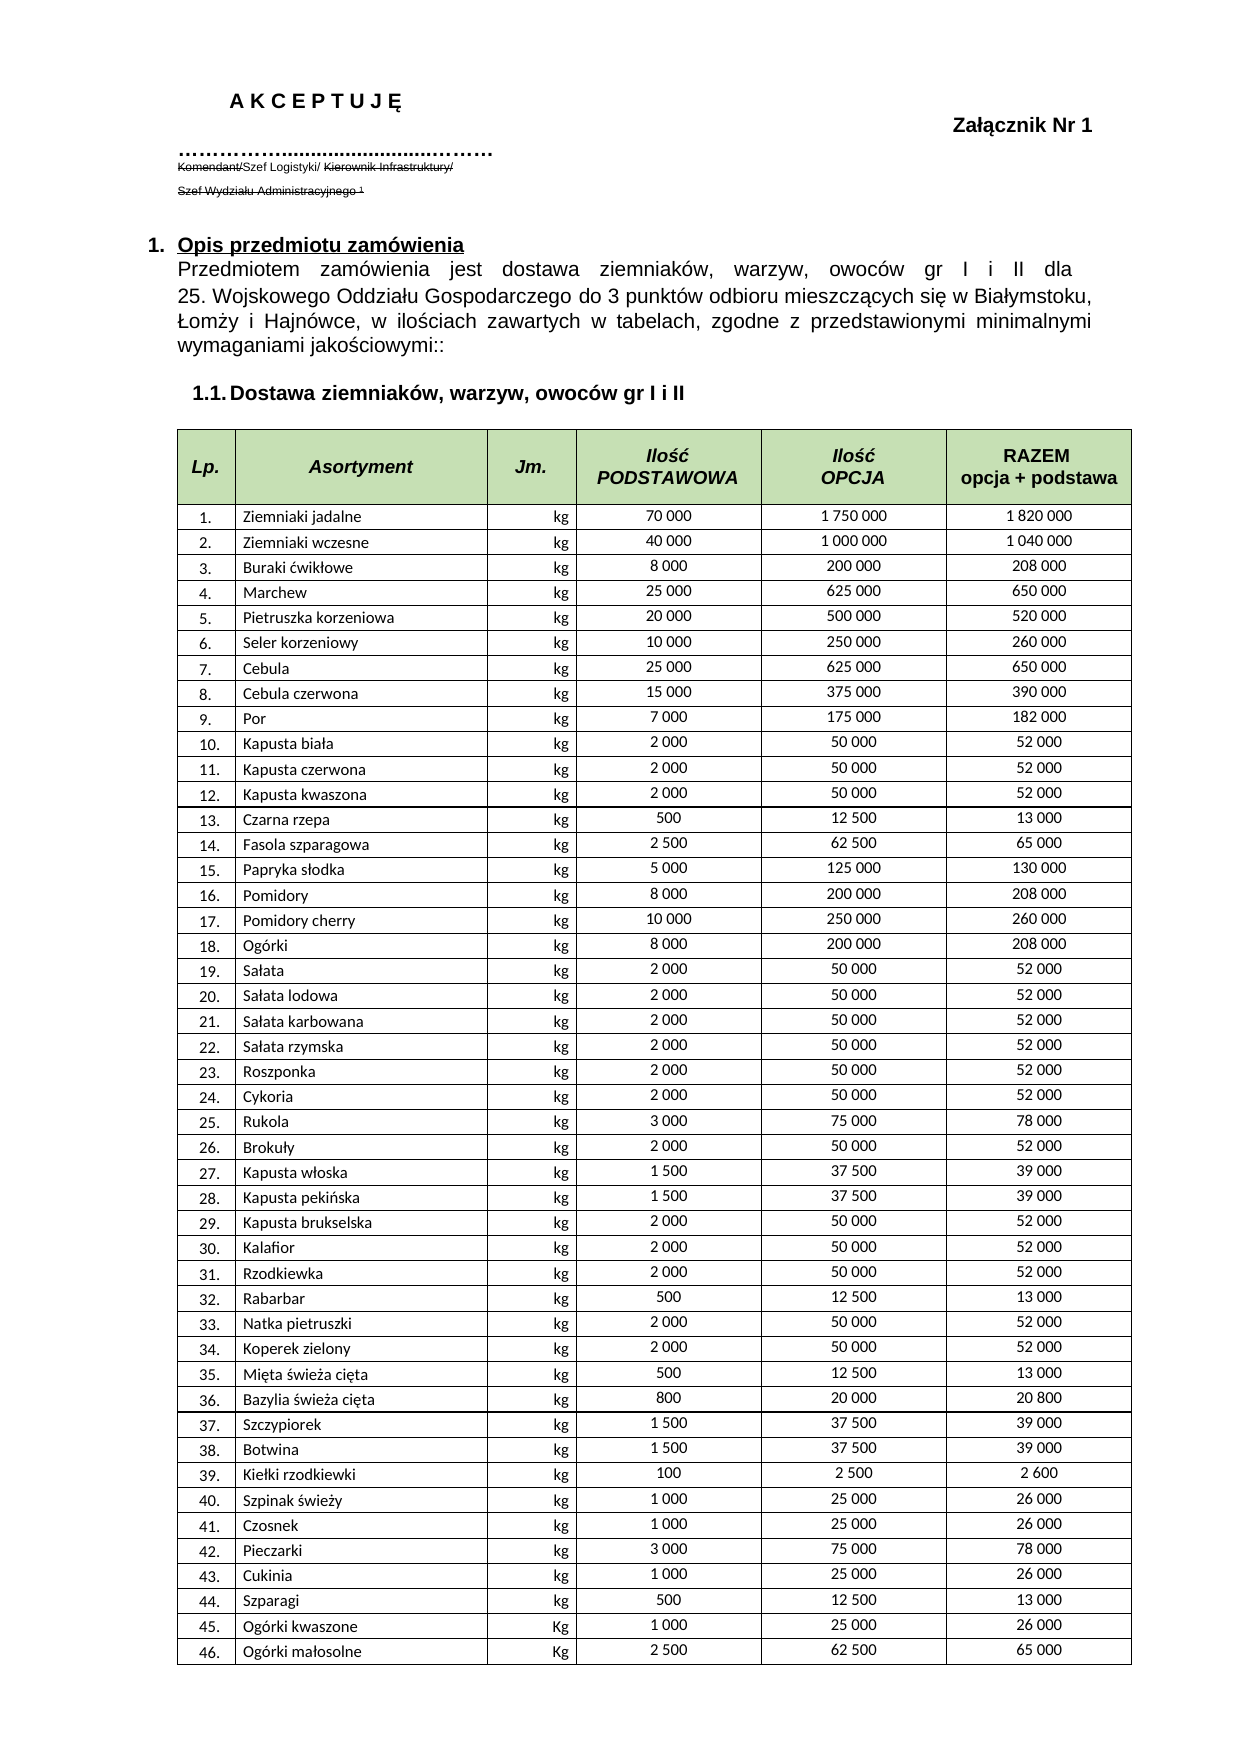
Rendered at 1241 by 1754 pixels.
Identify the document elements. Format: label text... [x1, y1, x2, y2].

table_cell 50 000 [762, 782, 946, 806]
table_cell 2 000 [577, 1034, 761, 1058]
table_cell [178, 1261, 235, 1285]
table_cell 3 000 [577, 1539, 761, 1563]
table_cell [178, 1135, 235, 1159]
list Komendant/Szef Logistyki/ Kierownik Infrastruktury/ [177, 161, 1093, 184]
table_cell Rzodkiewka [236, 1261, 487, 1285]
table_cell 50 000 [762, 959, 946, 983]
table_cell 2 000 [577, 1135, 761, 1159]
table_cell 2 000 [577, 1337, 761, 1361]
table_cell 62 500 [762, 1639, 946, 1663]
table_cell 625 000 [762, 656, 946, 680]
table_cell Sałata [236, 959, 487, 983]
table_cell kg [488, 1135, 576, 1159]
table_cell 650 000 [947, 656, 1131, 680]
table_cell 52 000 [947, 1085, 1131, 1109]
table_cell 25 000 [577, 581, 761, 605]
table_cell 75 000 [762, 1110, 946, 1134]
table_cell 8 000 [577, 555, 761, 579]
table_cell [178, 757, 235, 781]
table_cell 7 000 [577, 707, 761, 731]
table_cell 2 000 [577, 1211, 761, 1235]
table_cell 50 000 [762, 984, 946, 1008]
table_cell Kapusta pekińska [236, 1186, 487, 1210]
table_cell 2 000 [577, 1261, 761, 1285]
table_cell 50 000 [762, 1337, 946, 1361]
table_cell 200 000 [762, 934, 946, 958]
table_cell [178, 1438, 235, 1462]
table_cell [178, 883, 235, 907]
table_cell 26 000 [947, 1564, 1131, 1588]
table_cell kg [488, 883, 576, 907]
table_cell 1 750 000 [762, 505, 946, 529]
table_cell 26 000 [947, 1513, 1131, 1537]
table_cell kg [488, 1438, 576, 1462]
table_cell [178, 1513, 235, 1537]
table_cell 500 [577, 1362, 761, 1386]
table_cell Koperek zielony [236, 1337, 487, 1361]
table_cell Roszponka [236, 1060, 487, 1084]
table_cell 10 000 [577, 631, 761, 655]
table_cell Kalafior [236, 1236, 487, 1260]
table_cell Sałata lodowa [236, 984, 487, 1008]
table_cell 50 000 [762, 1135, 946, 1159]
table_cell 52 000 [947, 1236, 1131, 1260]
table_cell [178, 1463, 235, 1487]
table_cell [178, 581, 235, 605]
table_cell 78 000 [947, 1539, 1131, 1563]
table_cell 2 000 [577, 782, 761, 806]
table_cell kg [488, 1387, 576, 1411]
table_cell [178, 681, 235, 706]
table_cell [178, 505, 235, 529]
table_cell [178, 1387, 235, 1411]
table_cell kg [488, 1110, 576, 1134]
table_cell 12 500 [762, 1589, 946, 1613]
table_cell 25 000 [762, 1614, 946, 1638]
table_cell [178, 959, 235, 983]
table_header RAZEM opcja + podstawa [947, 430, 1131, 504]
list Opis przedmiotu zamówienia [148, 232, 1093, 256]
table_cell kg [488, 833, 576, 857]
table_cell 250 000 [762, 908, 946, 932]
table_cell 520 000 [947, 606, 1131, 630]
table_cell [178, 1286, 235, 1311]
table_cell [178, 1186, 235, 1210]
table_cell Por [236, 707, 487, 731]
table_cell Papryka słodka [236, 858, 487, 882]
table_cell kg [488, 782, 576, 806]
table_header Asortyment [236, 430, 487, 504]
table_cell 12 500 [762, 808, 946, 832]
table_cell 37 500 [762, 1186, 946, 1210]
table_cell kg [488, 1539, 576, 1563]
table_cell 12 500 [762, 1286, 946, 1311]
table_cell 52 000 [947, 1211, 1131, 1235]
table_cell 200 000 [762, 555, 946, 579]
table_cell 12 500 [762, 1362, 946, 1386]
table_cell 1 000 [577, 1488, 761, 1512]
table_cell 50 000 [762, 757, 946, 781]
table_header Jm. [488, 430, 576, 504]
table_cell [178, 555, 235, 579]
table_cell kg [488, 606, 576, 630]
table_cell 39 000 [947, 1186, 1131, 1210]
table_cell kg [488, 1085, 576, 1109]
table_cell kg [488, 1160, 576, 1184]
table_cell 2 500 [762, 1463, 946, 1487]
table_cell Sałata rzymska [236, 1034, 487, 1058]
table_cell Ziemniaki wczesne [236, 530, 487, 554]
table_cell Rabarbar [236, 1286, 487, 1311]
table_cell 2 000 [577, 1236, 761, 1260]
table_cell Szparagi [236, 1589, 487, 1613]
table_cell 2 500 [577, 833, 761, 857]
table_cell Czosnek [236, 1513, 487, 1537]
table_cell 8 000 [577, 934, 761, 958]
table_cell Sałata karbowana [236, 1009, 487, 1033]
table_cell 625 000 [762, 581, 946, 605]
table_cell 50 000 [762, 1085, 946, 1109]
table_cell 2 000 [577, 1009, 761, 1033]
table_cell 1 000 [577, 1614, 761, 1638]
table_cell 15 000 [577, 681, 761, 706]
table_cell kg [488, 707, 576, 731]
table_cell 500 000 [762, 606, 946, 630]
table_cell [178, 1413, 235, 1437]
table_cell 5 000 [577, 858, 761, 882]
table_cell [178, 1312, 235, 1336]
table_cell 40 000 [577, 530, 761, 554]
table_cell kg [488, 1564, 576, 1588]
table_cell Szczypiorek [236, 1413, 487, 1437]
list A K C E P T U J Ę [177, 89, 1093, 113]
table_cell 375 000 [762, 681, 946, 706]
table_cell kg [488, 1261, 576, 1285]
table_cell Kapusta kwaszona [236, 782, 487, 806]
table_cell 65 000 [947, 833, 1131, 857]
table_header Ilość OPCJA [762, 430, 946, 504]
table_cell 13 000 [947, 1362, 1131, 1386]
table_cell kg [488, 581, 576, 605]
table_cell 1 500 [577, 1186, 761, 1210]
table_cell [178, 1060, 235, 1084]
table_cell 52 000 [947, 1337, 1131, 1361]
table_cell 182 000 [947, 707, 1131, 731]
table_cell Kapusta czerwona [236, 757, 487, 781]
table_cell 52 000 [947, 1060, 1131, 1084]
table_cell Kapusta biała [236, 732, 487, 756]
list Przedmiotem zamówienia jest dostawa ziemniaków, warzyw, owoców gr I i II dla 25. Wojskowego Oddziału Gospodarczego do 3 punktów odbioru mieszczących się w Białymstoku, Łomży i Hajnówce, w ilościach zawartych w tabelach, zgodne z przedstawionymi minimalnymi wymaganiami jakościowymi:: [177, 256, 1093, 357]
table_cell Pomidory cherry [236, 908, 487, 932]
table_cell kg [488, 656, 576, 680]
table_cell [178, 934, 235, 958]
table_cell kg [488, 1211, 576, 1235]
table_cell kg [488, 1236, 576, 1260]
table_cell Kapusta włoska [236, 1160, 487, 1184]
table_cell 20 000 [577, 606, 761, 630]
table_cell [178, 858, 235, 882]
table_cell kg [488, 530, 576, 554]
table_cell Mięta świeża cięta [236, 1362, 487, 1386]
table_cell Pieczarki [236, 1539, 487, 1563]
table_cell 2 600 [947, 1463, 1131, 1487]
table_cell kg [488, 959, 576, 983]
table_cell Szpinak świeży [236, 1488, 487, 1512]
table_cell 52 000 [947, 782, 1131, 806]
table_cell kg [488, 808, 576, 832]
table_cell kg [488, 631, 576, 655]
table_cell [178, 1488, 235, 1512]
table_cell Cebula [236, 656, 487, 680]
table_cell Ogórki kwaszone [236, 1614, 487, 1638]
table_cell Kg [488, 1639, 576, 1663]
table_cell 37 500 [762, 1160, 946, 1184]
table_cell [178, 1564, 235, 1588]
table_cell 50 000 [762, 1009, 946, 1033]
table_cell 20 000 [762, 1387, 946, 1411]
table_cell 50 000 [762, 1060, 946, 1084]
table_cell kg [488, 1513, 576, 1537]
table_cell [178, 606, 235, 630]
table_cell [178, 1034, 235, 1058]
table_cell kg [488, 1463, 576, 1487]
table_cell Cukinia [236, 1564, 487, 1588]
table_cell 1 500 [577, 1438, 761, 1462]
table_cell [178, 707, 235, 731]
table_cell 2 000 [577, 1312, 761, 1336]
table_cell 13 000 [947, 1589, 1131, 1613]
table_cell 20 800 [947, 1387, 1131, 1411]
table_cell 260 000 [947, 908, 1131, 932]
table_cell Seler korzeniowy [236, 631, 487, 655]
table_cell 500 [577, 808, 761, 832]
table_cell 1 820 000 [947, 505, 1131, 529]
table_cell [178, 1110, 235, 1134]
table_cell Natka pietruszki [236, 1312, 487, 1336]
table_cell 2 000 [577, 757, 761, 781]
table_cell kg [488, 1312, 576, 1336]
table_cell 13 000 [947, 1286, 1131, 1311]
table_cell [178, 1639, 235, 1663]
table_cell 2 000 [577, 1085, 761, 1109]
table_cell 8 000 [577, 883, 761, 907]
table_cell kg [488, 1362, 576, 1386]
table_cell [178, 782, 235, 806]
table_cell 100 [577, 1463, 761, 1487]
table_cell Pietruszka korzeniowa [236, 606, 487, 630]
table_cell kg [488, 1286, 576, 1311]
table_cell Buraki ćwikłowe [236, 555, 487, 579]
table_cell 50 000 [762, 1211, 946, 1235]
list Dostawa ziemniaków, warzyw, owoców gr I i II [192, 381, 1093, 405]
table_cell kg [488, 1488, 576, 1512]
table_cell 78 000 [947, 1110, 1131, 1134]
table_cell 1 000 [577, 1513, 761, 1537]
table_cell 1 040 000 [947, 530, 1131, 554]
table_cell kg [488, 934, 576, 958]
table_cell [178, 1085, 235, 1109]
table_cell 208 000 [947, 555, 1131, 579]
table_cell [178, 1539, 235, 1563]
table_cell 2 000 [577, 1060, 761, 1084]
table_cell [178, 1211, 235, 1235]
table_cell 26 000 [947, 1488, 1131, 1512]
table_cell 1 000 [577, 1564, 761, 1588]
table_cell Brokuły [236, 1135, 487, 1159]
table_cell 50 000 [762, 1236, 946, 1260]
table_cell [178, 808, 235, 832]
table_cell [178, 984, 235, 1008]
table_cell 50 000 [762, 732, 946, 756]
table_cell kg [488, 908, 576, 932]
table_cell 25 000 [577, 656, 761, 680]
table_cell [178, 1337, 235, 1361]
table_cell 2 000 [577, 959, 761, 983]
table_cell [178, 1236, 235, 1260]
list Szef Wydziału Administracyjnego ¹ [177, 184, 1093, 208]
table_cell 3 000 [577, 1110, 761, 1134]
table_cell kg [488, 984, 576, 1008]
table_cell [178, 1614, 235, 1638]
table_cell Ogórki [236, 934, 487, 958]
table_cell 52 000 [947, 984, 1131, 1008]
table_cell kg [488, 1337, 576, 1361]
table_cell kg [488, 505, 576, 529]
table_cell 175 000 [762, 707, 946, 731]
table_cell 25 000 [762, 1564, 946, 1588]
table_cell Ogórki małosolne [236, 1639, 487, 1663]
table_cell 52 000 [947, 757, 1131, 781]
table_cell 25 000 [762, 1513, 946, 1537]
table_cell 37 500 [762, 1438, 946, 1462]
table_cell 52 000 [947, 1034, 1131, 1058]
table_cell 39 000 [947, 1413, 1131, 1437]
table_cell 70 000 [577, 505, 761, 529]
table_cell 75 000 [762, 1539, 946, 1563]
table_cell 26 000 [947, 1614, 1131, 1638]
table_cell Marchew [236, 581, 487, 605]
table_cell 37 500 [762, 1413, 946, 1437]
table_header Lp. [178, 430, 235, 504]
table_cell [178, 1589, 235, 1613]
table_cell [178, 1009, 235, 1033]
table_cell kg [488, 858, 576, 882]
table_cell 500 [577, 1286, 761, 1311]
table_cell [178, 656, 235, 680]
table_cell 800 [577, 1387, 761, 1411]
table_cell 62 500 [762, 833, 946, 857]
table_cell kg [488, 757, 576, 781]
table_cell 10 000 [577, 908, 761, 932]
table_cell Fasola szparagowa [236, 833, 487, 857]
table_cell 50 000 [762, 1034, 946, 1058]
table_cell 500 [577, 1589, 761, 1613]
table_cell kg [488, 1186, 576, 1210]
table_cell 208 000 [947, 883, 1131, 907]
table_cell 390 000 [947, 681, 1131, 706]
table_cell 25 000 [762, 1488, 946, 1512]
table_cell [178, 833, 235, 857]
table_cell 1 500 [577, 1413, 761, 1437]
table_cell 52 000 [947, 1135, 1131, 1159]
table_cell kg [488, 732, 576, 756]
table_cell [178, 530, 235, 554]
table_cell 200 000 [762, 883, 946, 907]
table_cell Rukola [236, 1110, 487, 1134]
table_cell kg [488, 1413, 576, 1437]
table_cell 50 000 [762, 1312, 946, 1336]
table_cell kg [488, 681, 576, 706]
table_cell Ziemniaki jadalne [236, 505, 487, 529]
table_cell [178, 1362, 235, 1386]
table_header Ilość PODSTAWOWA [577, 430, 761, 504]
table_cell 2 000 [577, 732, 761, 756]
table_cell 125 000 [762, 858, 946, 882]
table_cell kg [488, 1009, 576, 1033]
table_cell kg [488, 1589, 576, 1613]
table_cell 52 000 [947, 1261, 1131, 1285]
table_cell [178, 908, 235, 932]
table_cell Cykoria [236, 1085, 487, 1109]
table_cell kg [488, 1060, 576, 1084]
table_cell 13 000 [947, 808, 1131, 832]
table_cell 1 500 [577, 1160, 761, 1184]
table_cell 39 000 [947, 1160, 1131, 1184]
table_cell 52 000 [947, 959, 1131, 983]
table_cell Czarna rzepa [236, 808, 487, 832]
table_cell Bazylia świeża cięta [236, 1387, 487, 1411]
table_cell 208 000 [947, 934, 1131, 958]
table_cell 65 000 [947, 1639, 1131, 1663]
table_cell [178, 1160, 235, 1184]
table_cell 52 000 [947, 732, 1131, 756]
table_cell [178, 631, 235, 655]
table_cell 250 000 [762, 631, 946, 655]
table_cell Kapusta brukselska [236, 1211, 487, 1235]
list ……………..........................……… [177, 137, 1093, 161]
table_cell kg [488, 555, 576, 579]
table_cell Pomidory [236, 883, 487, 907]
table_cell 260 000 [947, 631, 1131, 655]
table_cell Kiełki rzodkiewki [236, 1463, 487, 1487]
table_cell 130 000 [947, 858, 1131, 882]
table_cell kg [488, 1034, 576, 1058]
table_cell 2 500 [577, 1639, 761, 1663]
table_cell 1 000 000 [762, 530, 946, 554]
table_cell 39 000 [947, 1438, 1131, 1462]
table_cell 2 000 [577, 984, 761, 1008]
table_cell Botwina [236, 1438, 487, 1462]
table_cell 52 000 [947, 1009, 1131, 1033]
table_cell Cebula czerwona [236, 681, 487, 706]
table_cell 52 000 [947, 1312, 1131, 1336]
table_cell 50 000 [762, 1261, 946, 1285]
table_cell [178, 732, 235, 756]
table_cell 650 000 [947, 581, 1131, 605]
list Załącznik Nr 1 [177, 113, 1093, 137]
table_cell Kg [488, 1614, 576, 1638]
